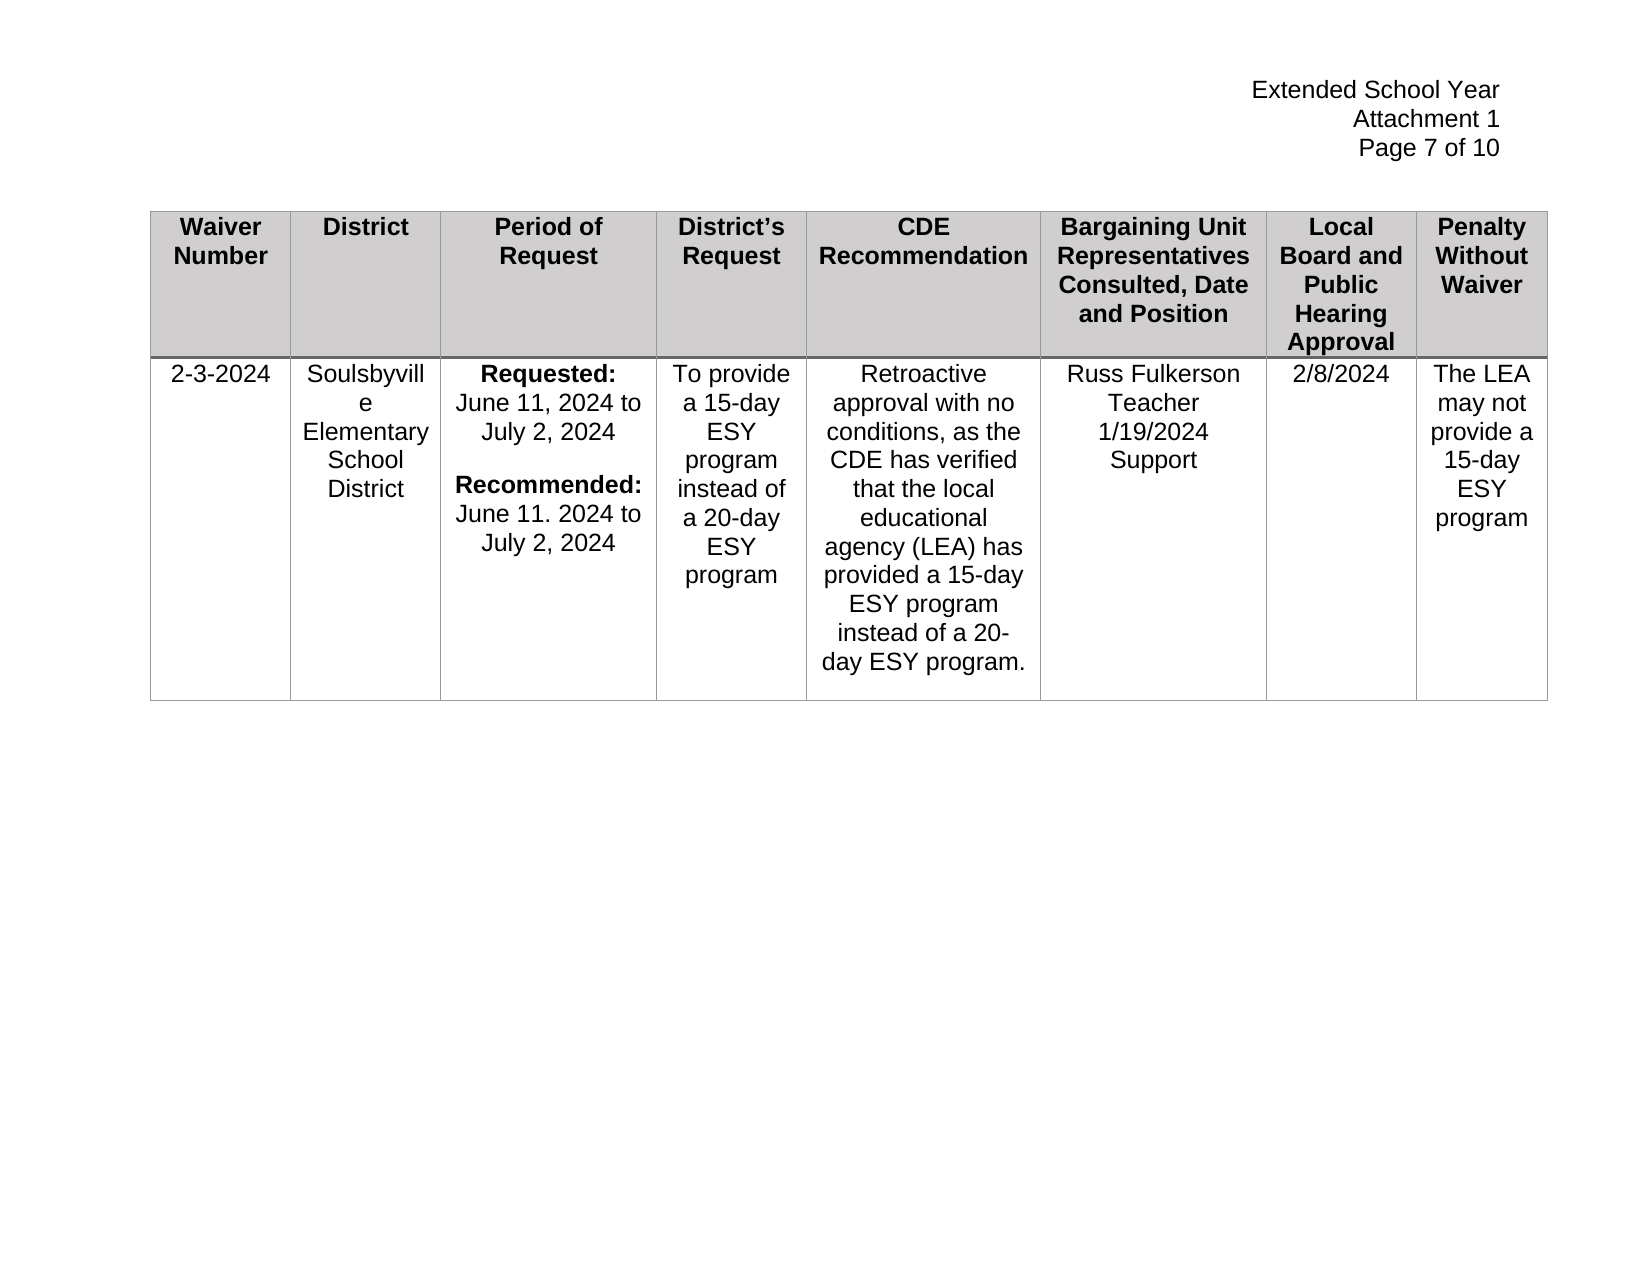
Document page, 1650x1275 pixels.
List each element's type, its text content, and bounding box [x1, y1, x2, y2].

table_cell To provide a 15-day ESY program instead of a 20-day ESY program [657, 359, 806, 700]
table_cell The LEA may not provide a 15-day ESY program [1417, 359, 1547, 700]
table_cell Soulsbyville Elementary School District [291, 359, 440, 700]
table_cell Retroactive approval with no conditions, as the CDE has verified that the local educational agency (LEA) has provided a 15-day ESY program instead of a 20-day ESY program. [807, 359, 1040, 700]
table_header District [291, 212, 440, 356]
table_cell 2-3-2024 [151, 359, 290, 700]
table_header Local Board and Public Hearing Approval [1267, 212, 1416, 356]
table_header Period of Request [441, 212, 656, 356]
table_header Bargaining Unit Representatives Consulted, Date and Position [1041, 212, 1266, 356]
table_header Penalty Without Waiver [1417, 212, 1547, 356]
table_header Waiver Number [151, 212, 290, 356]
table_cell Requested: June 11, 2024 to July 2, 2024 Recommended: June 11. 2024 to July 2, 2024 [441, 359, 656, 700]
table_cell Russ Fulkerson Teacher 1/19/2024 Support [1041, 359, 1266, 700]
table_cell 2/8/2024 [1267, 359, 1416, 700]
table_header CDE Recommendation [807, 212, 1040, 356]
table_header District’s Request [657, 212, 806, 356]
